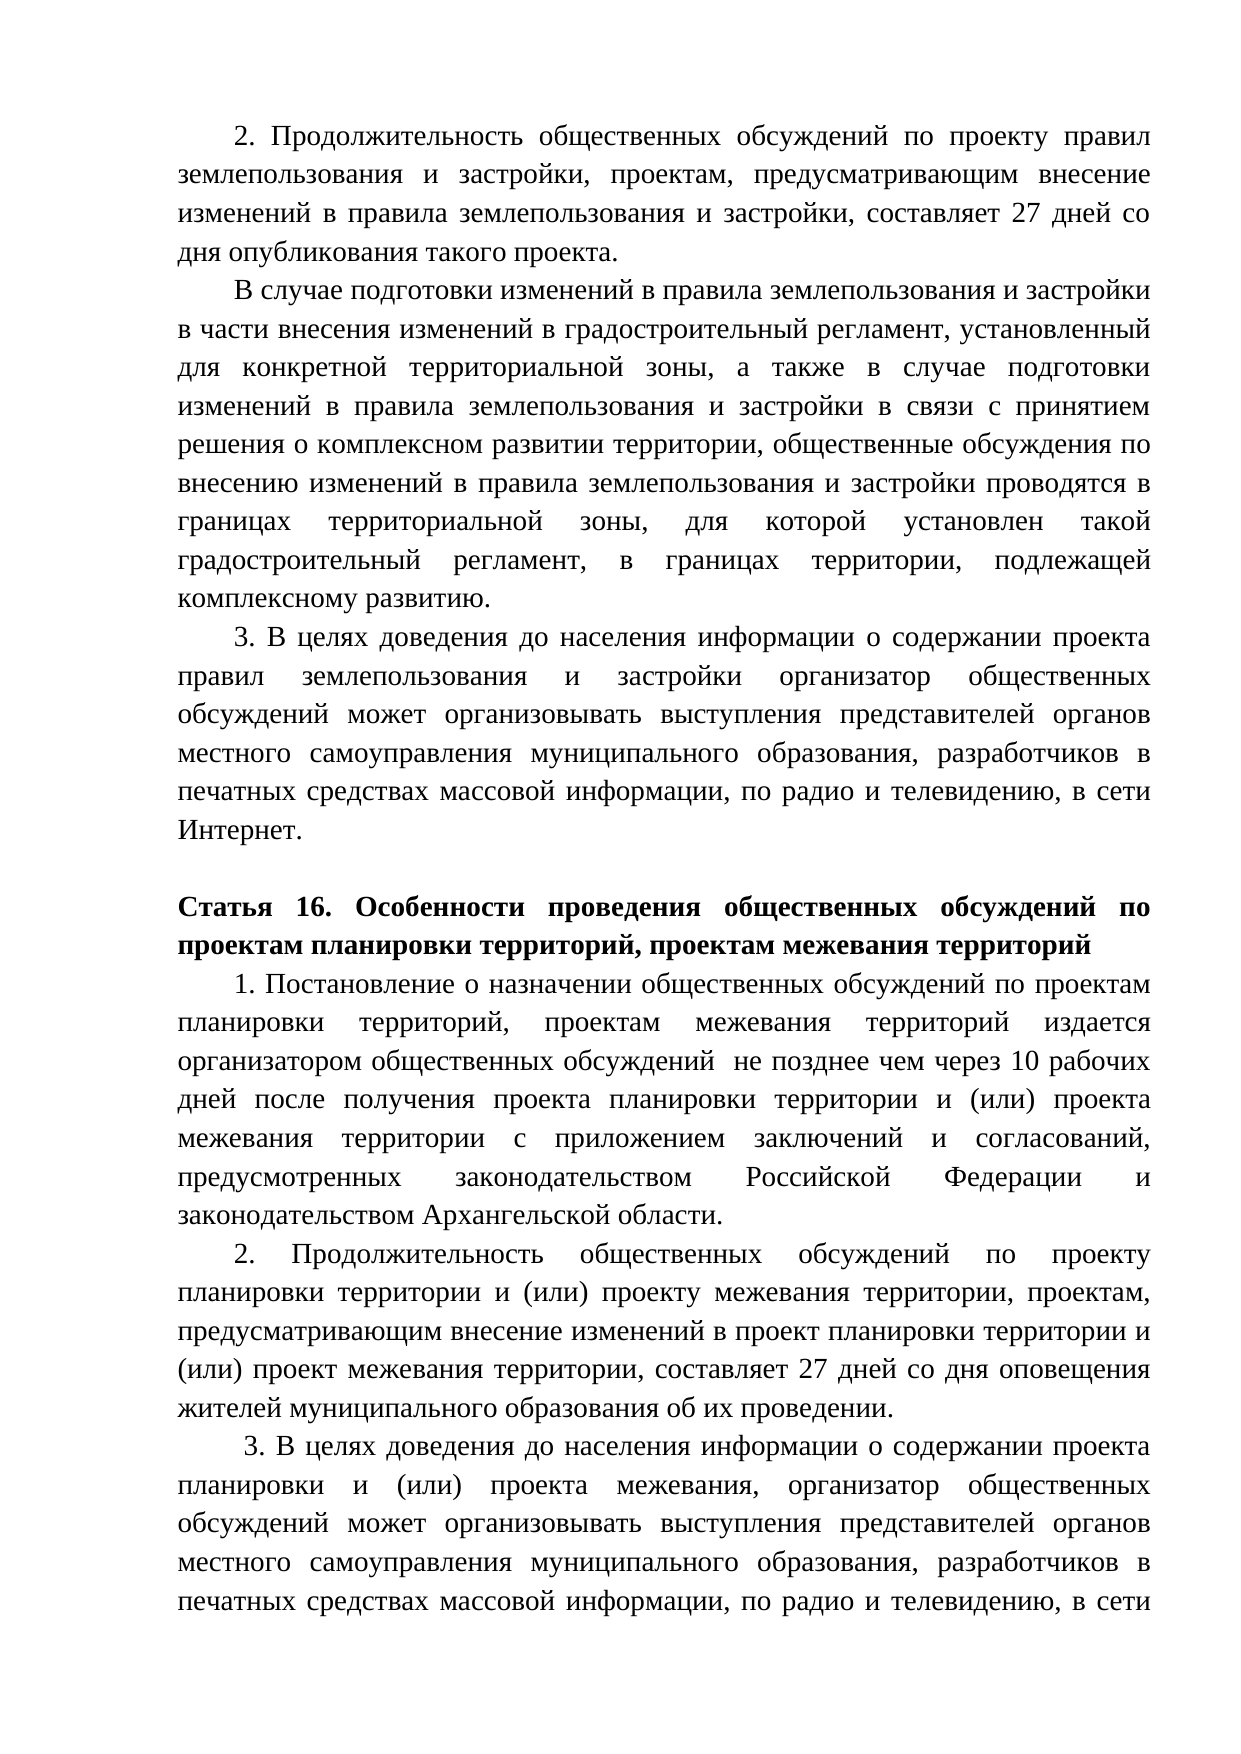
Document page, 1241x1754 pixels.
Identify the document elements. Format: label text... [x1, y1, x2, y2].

text В случае подготовки изменений в правила землепользования и застройки в части внесения изменений в градостроительный регламент, установленный для конкретной территориальной зоны, а также в случае подготовки изменений в правила землепользования и застройки в связи с принятием решения о комплексном развитии территории, общественные обсуждения по внесению изменений в правила землепользования и застройки проводятся в границах территориальной зоны, для которой установлен такой градостроительный регламент, в границах территории, подлежащей комплексному развитию. [177, 272, 1152, 614]
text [177, 1428, 1152, 1616]
text 3. В целях доведения до населения информации о содержании проекта правил землепользования и застройки организатор общественных обсуждений может организовывать выступления представителей органов местного самоуправления муниципального образования, разработчиков в печатных средствах массовой информации, по радио и телевидению, в сети Интернет. [177, 619, 1152, 845]
text 1. Постановление о назначении общественных обсуждений по проектам планировки территорий, проектам межевания территорий издается организатором общественных обсуждений не позднее чем через 10 рабочих дней после получения проекта планировки территории и (или) проекта межевания территории с приложением заключений и согласований, предусмотренных законодательством Российской Федерации и законодательством Архангельской области. [177, 966, 1152, 1231]
text Статья 16. Особенности проведения общественных обсуждений по проектам планировки территорий, проектам межевания территорий [177, 889, 1152, 961]
text 2. Продолжительность общественных обсуждений по проекту правил землепользования и застройки, проектам, предусматривающим внесение изменений в правила землепользования и застройки, составляет 27 дней со дня опубликования такого проекта. [177, 118, 1152, 267]
text 2. Продолжительность общественных обсуждений по проекту планировки территории и (или) проекту межевания территории, проектам, предусматривающим внесение изменений в проект планировки территории и (или) проект межевания территории, составляет 27 дней со дня оповещения жителей муниципального образования об их проведении. [177, 1236, 1152, 1423]
